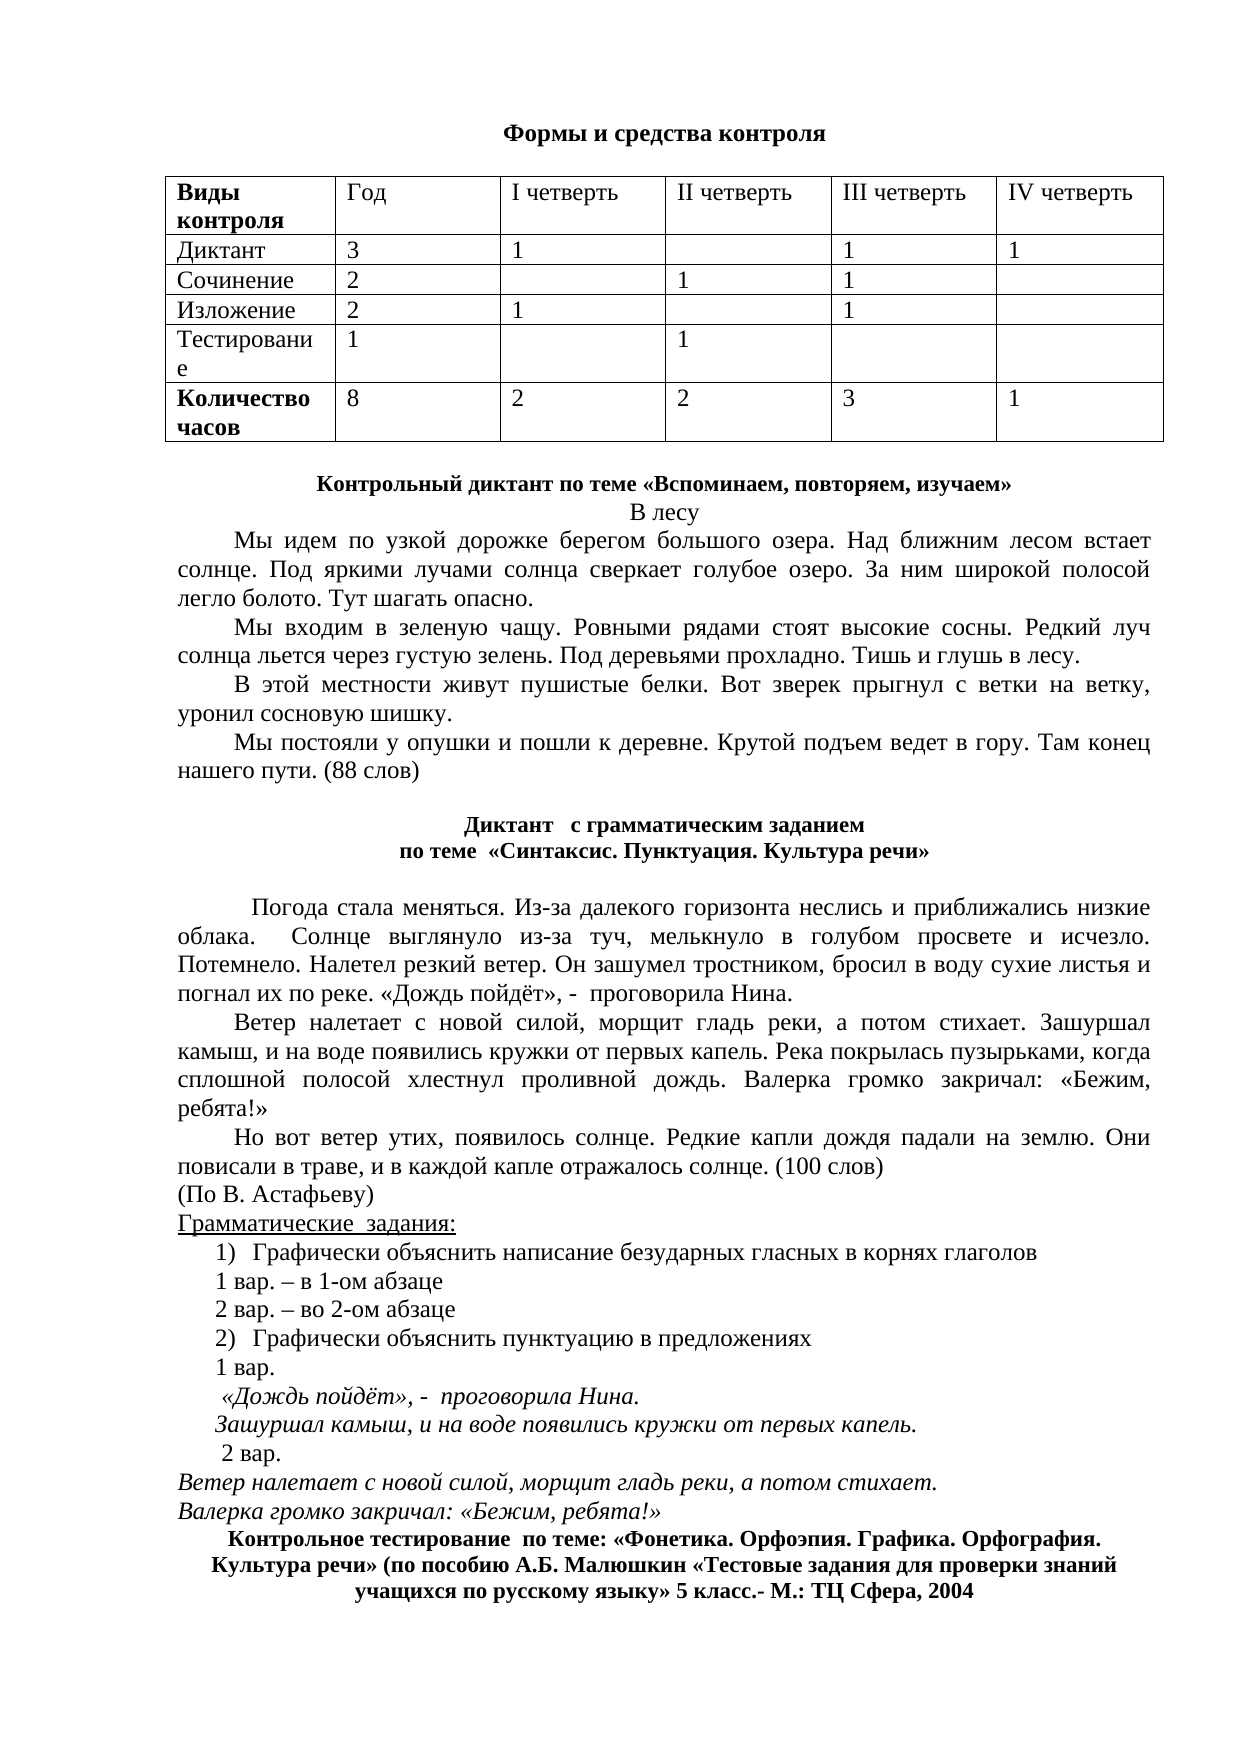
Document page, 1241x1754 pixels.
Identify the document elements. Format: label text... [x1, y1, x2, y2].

table_cell 8 [336, 383, 500, 441]
table_cell 1 [832, 295, 996, 323]
text В лесу [177, 497, 1152, 526]
table_cell 2 [336, 295, 500, 323]
table_cell 1 [832, 265, 996, 294]
table_cell 2 [666, 383, 831, 441]
text Мы идем по узкой дорожке берегом большого озера. Над ближним лесом встает солнце. Под яркими лучами солнца сверкает голубое озеро. За ним широкой полосой легло болото. Тут шагать опасно. [177, 526, 1152, 612]
text Но вот ветер утих, появилось солнце. Редкие капли дождя падали на землю. Они повисали в траве, и в каждой капле отражалось солнце. (100 слов) [177, 1122, 1152, 1179]
text Мы входим в зеленую чащу. Ровными рядами стоят высокие сосны. Редкий луч солнца льется через густую зелень. Под деревьями прохладно. Тишь и глушь в лесу. [177, 612, 1152, 669]
table_cell Тестирование [166, 325, 335, 382]
list Графически объяснить написание безударных гласных в корнях глаголов [215, 1237, 1152, 1266]
table_header Виды контроля [166, 177, 335, 234]
text Контрольный диктант по теме «Вспоминаем, повторяем, изучаем» [177, 470, 1152, 497]
table_cell Изложение [166, 295, 335, 323]
table_cell Диктант [166, 235, 335, 264]
table_header II четверть [666, 177, 831, 234]
table_cell 1 [501, 295, 665, 323]
table_cell 3 [832, 383, 996, 441]
text 2 вар. – во 2-ом абзаце [215, 1294, 1152, 1323]
table_cell 2 [336, 265, 500, 294]
table_cell 1 [997, 235, 1163, 264]
table_cell [501, 265, 665, 294]
text Грамматические задания: [177, 1208, 1152, 1237]
text Контрольное тестирование по теме: «Фонетика. Орфоэпия. Графика. Орфография. Культура речи» (по пособию А.Б. Малюшкин «Тестовые задания для проверки знаний учащихся по русскому языку» 5 класс.- М.: ТЦ Сфера, 2004 [177, 1524, 1152, 1604]
table_header IV четверть [997, 177, 1163, 234]
table_cell [501, 325, 665, 382]
table_header Год [336, 177, 500, 234]
text (По В. Астафьеву) [177, 1179, 1152, 1208]
list Графически объяснить пунктуацию в предложениях [215, 1323, 1152, 1352]
text В этой местности живут пушистые белки. Вот зверек прыгнул с ветки на ветку, уронил сосновую шишку. [177, 669, 1152, 727]
table_cell 1 [832, 235, 996, 264]
text по теме «Синтаксис. Пунктуация. Культура речи» [177, 837, 1152, 863]
table_cell [997, 325, 1163, 382]
table_header I четверть [501, 177, 665, 234]
text 1 вар. – в 1-ом абзаце [215, 1266, 1152, 1294]
table_cell Количество часов [166, 383, 335, 441]
table_cell 1 [997, 383, 1163, 441]
table_cell [832, 325, 996, 382]
text 1 вар. [215, 1352, 1152, 1381]
text 2 вар. [177, 1438, 1152, 1467]
text «Дождь пойдёт», - проговорила Нина. [215, 1381, 1152, 1409]
table_header III четверть [832, 177, 996, 234]
table_cell [997, 295, 1163, 323]
text Ветер налетает с новой силой, морщит гладь реки, а потом стихает. [177, 1467, 1152, 1496]
table_cell 1 [501, 235, 665, 264]
table_cell 1 [666, 325, 831, 382]
table_cell 2 [501, 383, 665, 441]
text Диктант с грамматическим заданием [177, 811, 1152, 837]
table_cell 1 [336, 325, 500, 382]
table_cell Сочинение [166, 265, 335, 294]
table_cell [666, 295, 831, 323]
text Ветер налетает с новой силой, морщит гладь реки, а потом стихает. Зашуршал камыш, и на воде появились кружки от первых капель. Река покрылась пузырьками, когда сплошной полосой хлестнул проливной дождь. Валерка громко закричал: «Бежим, ребята!» [177, 1007, 1152, 1122]
table_cell [997, 265, 1163, 294]
table_cell 1 [666, 265, 831, 294]
text Зашуршал камыш, и на воде появились кружки от первых капель. [215, 1409, 1152, 1438]
text Валерка громко закричал: «Бежим, ребята!» [177, 1496, 1152, 1524]
table_cell [666, 235, 831, 264]
table_cell 3 [336, 235, 500, 264]
text Мы постояли у опушки и пошли к деревне. Крутой подъем ведет в гору. Там конец нашего пути. (88 слов) [177, 727, 1152, 784]
text Погода стала меняться. Из-за далекого горизонта неслись и приближались низкие облака. Солнце выглянуло из-за туч, мелькнуло в голубом просвете и исчезло. Потемнело. Налетел резкий ветер. Он зашумел тростником, бросил в воду сухие листья и погнал их по реке. «Дождь пойдёт», - проговорила Нина. [177, 892, 1152, 1007]
text Формы и средства контроля [177, 118, 1152, 147]
